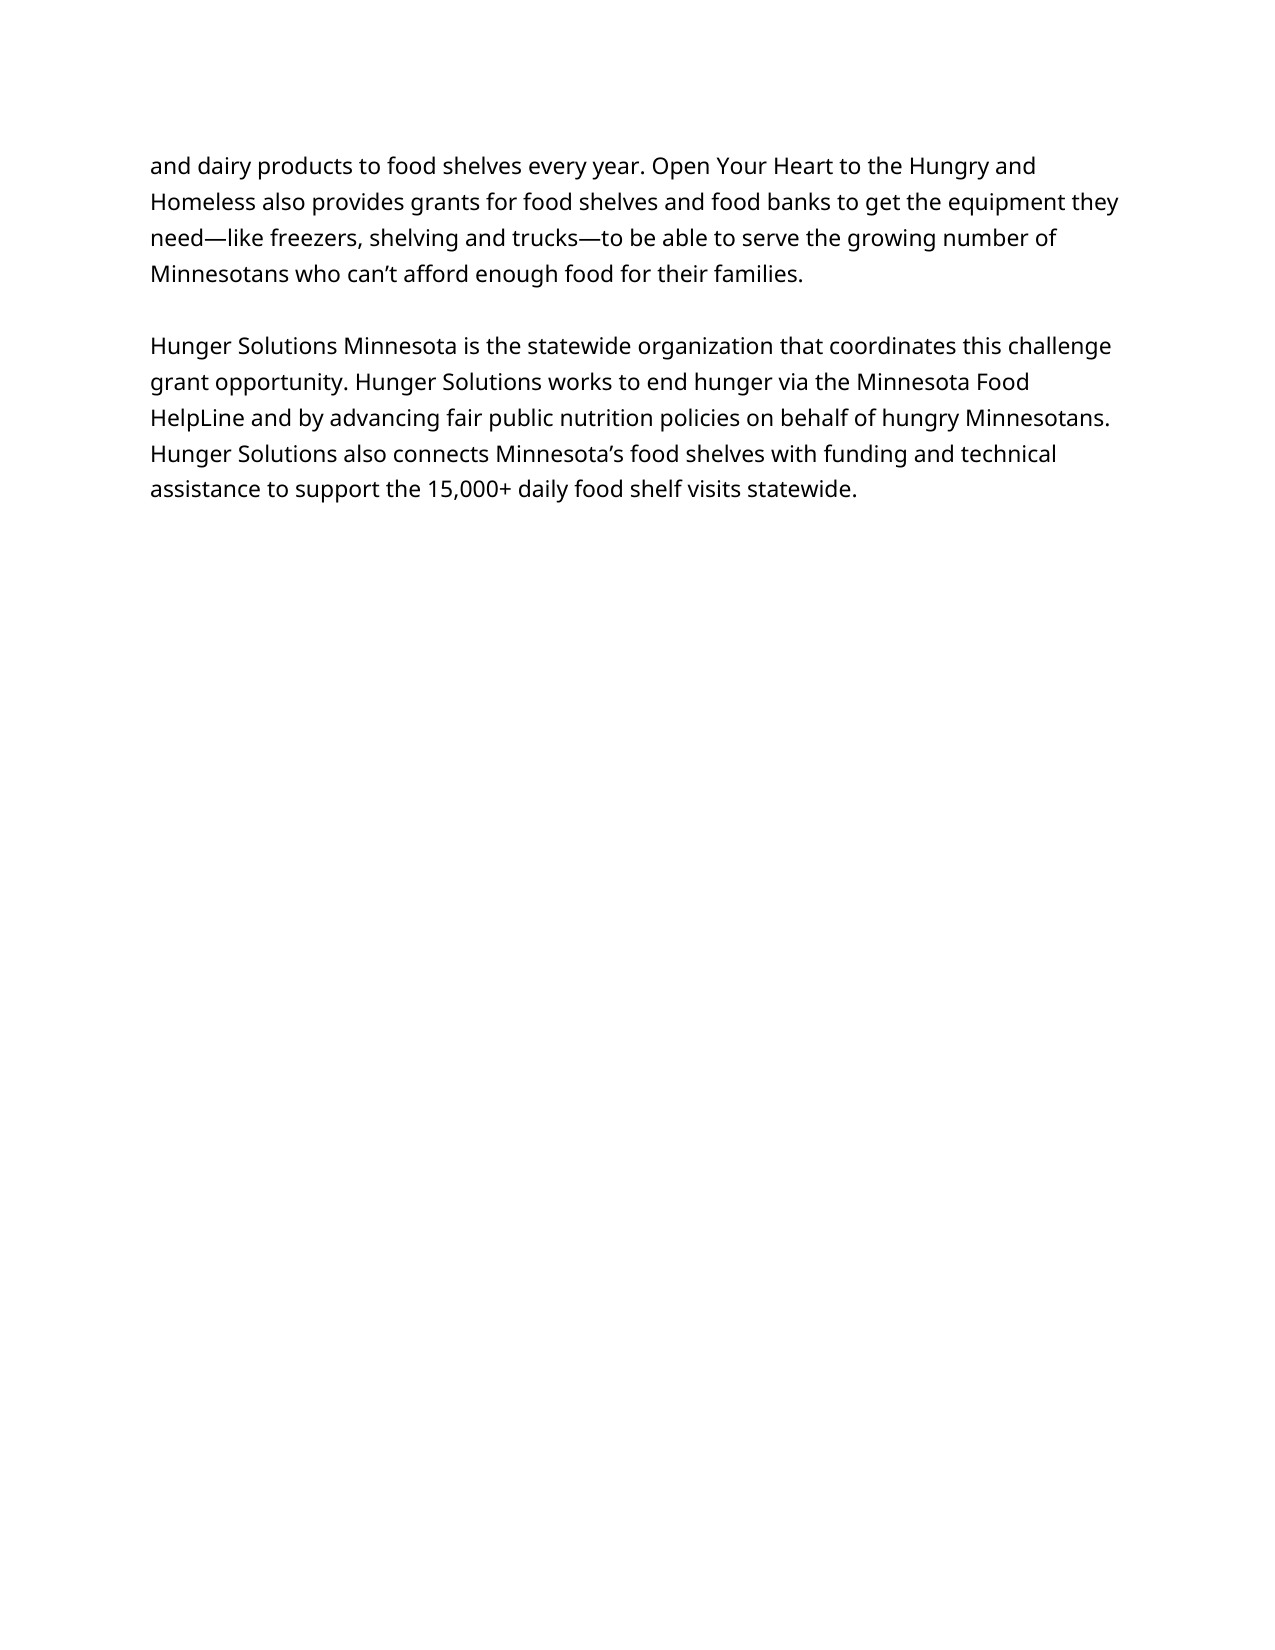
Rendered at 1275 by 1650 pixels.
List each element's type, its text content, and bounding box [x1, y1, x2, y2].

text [150, 150, 1125, 289]
text Hunger Solutions Minnesota is the statewide organization that coordinates this challenge grant opportunity. Hunger Solutions works to end hunger via the Minnesota Food HelpLine and by advancing fair public nutrition policies on behalf of hungry Minnesotans. Hunger Solutions also connects Minnesota’s food shelves with funding and technical assistance to support the 15,000+ daily food shelf visits statewide. [150, 330, 1125, 505]
